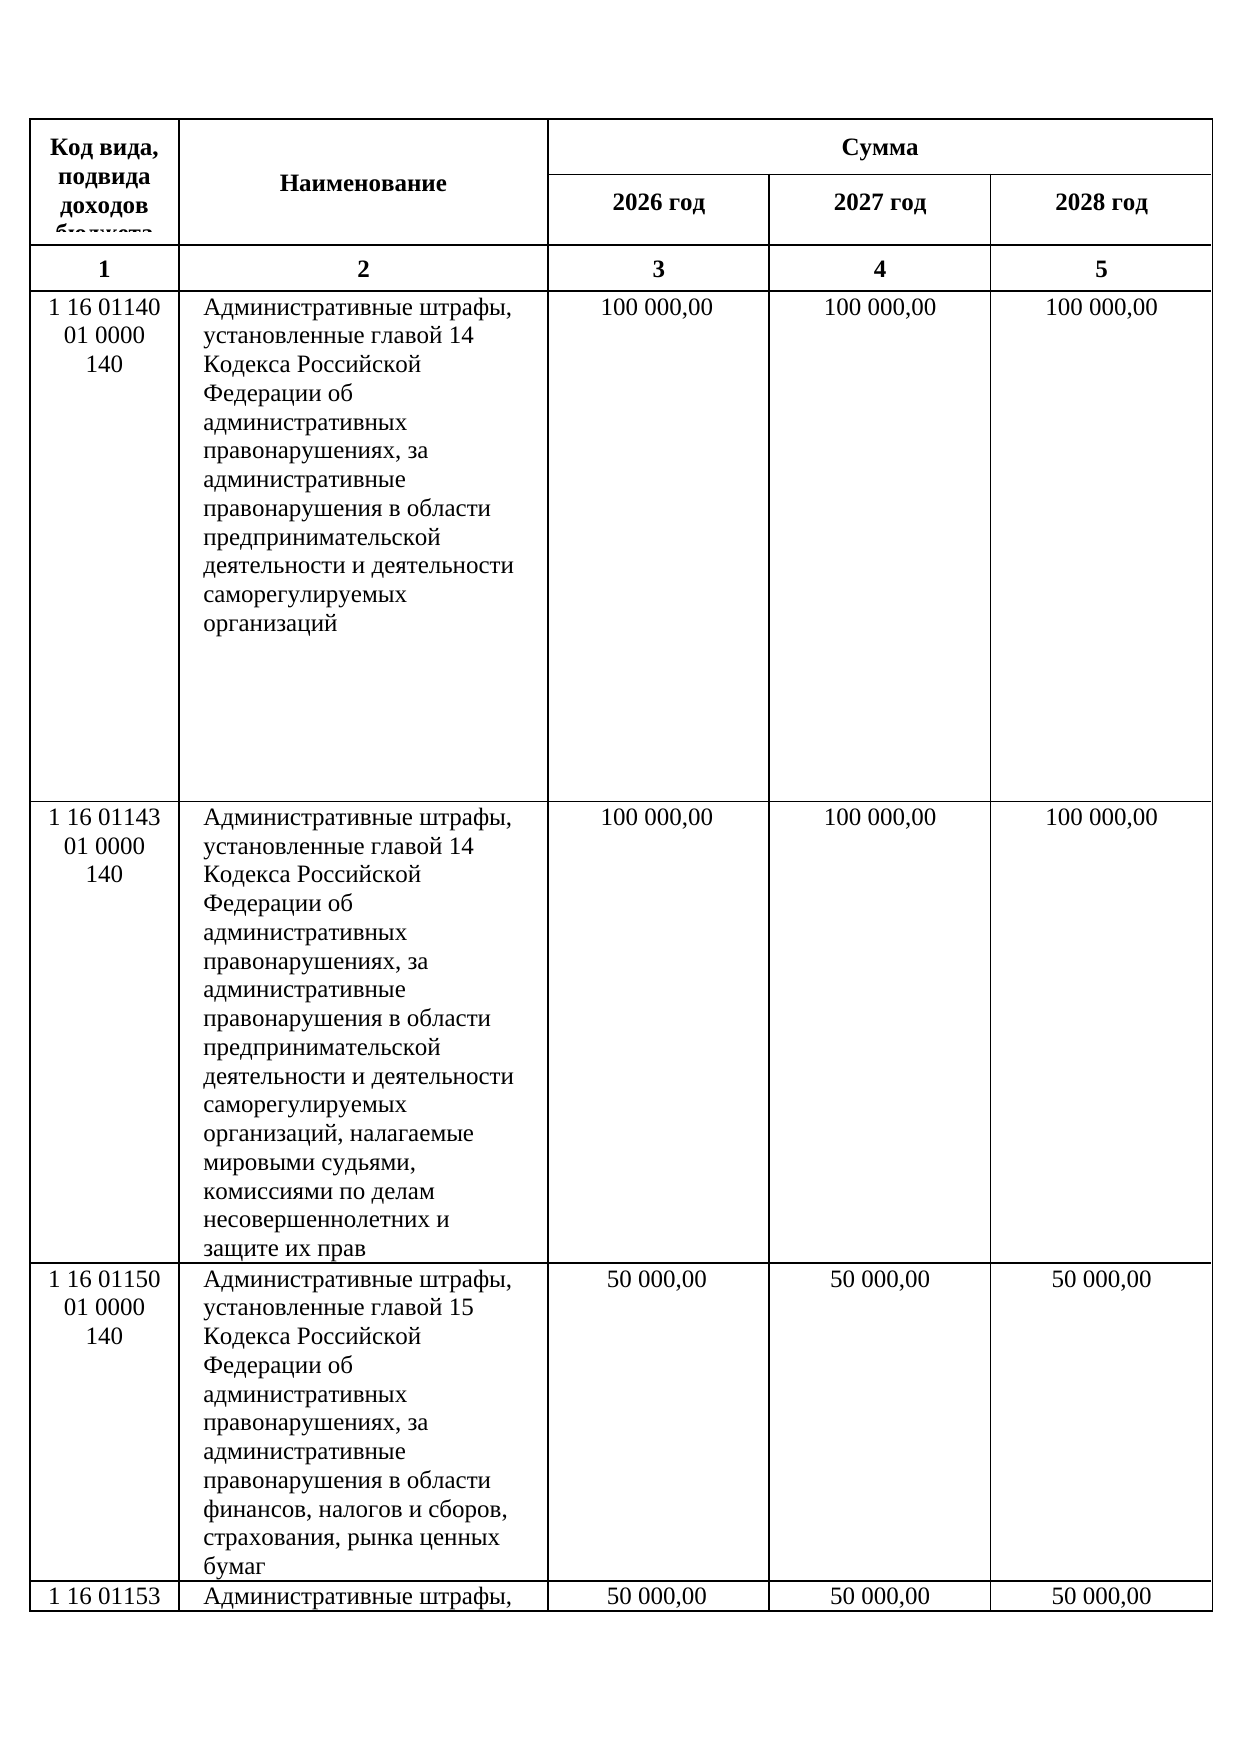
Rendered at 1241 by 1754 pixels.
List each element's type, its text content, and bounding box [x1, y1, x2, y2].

table_cell 100 000,00 [991, 801, 1212, 1262]
table_cell 50 000,00 [991, 1580, 1212, 1610]
table_cell 4 [770, 246, 990, 290]
table_cell 100 000,00 [549, 802, 768, 1262]
table_cell Административные штрафы, установленные главой 15 Кодекса Российской Федерации об административных правонарушениях, за административные правонарушения в области финансов, налогов и сборов, страхования, рынка ценных бумаг [180, 1264, 547, 1580]
table_cell 2028 год [991, 174, 1212, 244]
table_cell Административные штрафы, установленные главой 14 Кодекса Российской Федерации об административных правонарушениях, за административные правонарушения в области предпринимательской деятельности и деятельности саморегулируемых организаций, налагаемые мировыми судьями, комиссиями по делам несовершеннолетних и защите их прав [180, 802, 547, 1262]
table_cell 2027 год [770, 175, 990, 244]
table_cell 50 000,00 [991, 1262, 1212, 1580]
table_cell 2026 год [549, 175, 768, 244]
table_cell 100 000,00 [770, 292, 990, 801]
table_cell 50 000,00 [549, 1264, 768, 1580]
table_cell 1 16 01140 01 0000 140 [31, 292, 178, 801]
table_header Сумма [549, 120, 1212, 173]
table_cell 50 000,00 [549, 1582, 768, 1610]
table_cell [180, 1582, 547, 1610]
table_cell 1 16 01143 01 0000 140 [31, 802, 178, 1262]
table_cell 100 000,00 [549, 292, 768, 801]
table_cell 1 16 01150 01 0000 140 [31, 1264, 178, 1580]
table_cell 5 [991, 244, 1212, 290]
table_cell 50 000,00 [770, 1582, 990, 1610]
table_cell 100 000,00 [991, 290, 1212, 801]
table_header Код вида, подвида доходов бюджета [31, 120, 178, 244]
table_header Наименование [180, 120, 547, 244]
table_cell 3 [549, 246, 768, 290]
table_cell 1 16 01153 01 0000 140 [31, 1582, 178, 1610]
table_cell 1 [31, 246, 178, 290]
table_cell 50 000,00 [770, 1264, 990, 1580]
table_cell 100 000,00 [770, 802, 990, 1262]
table_cell Административные штрафы, установленные главой 14 Кодекса Российской Федерации об административных правонарушениях, за административные правонарушения в области предпринимательской деятельности и деятельности саморегулируемых организаций [180, 292, 547, 801]
table_cell 2 [180, 246, 547, 290]
